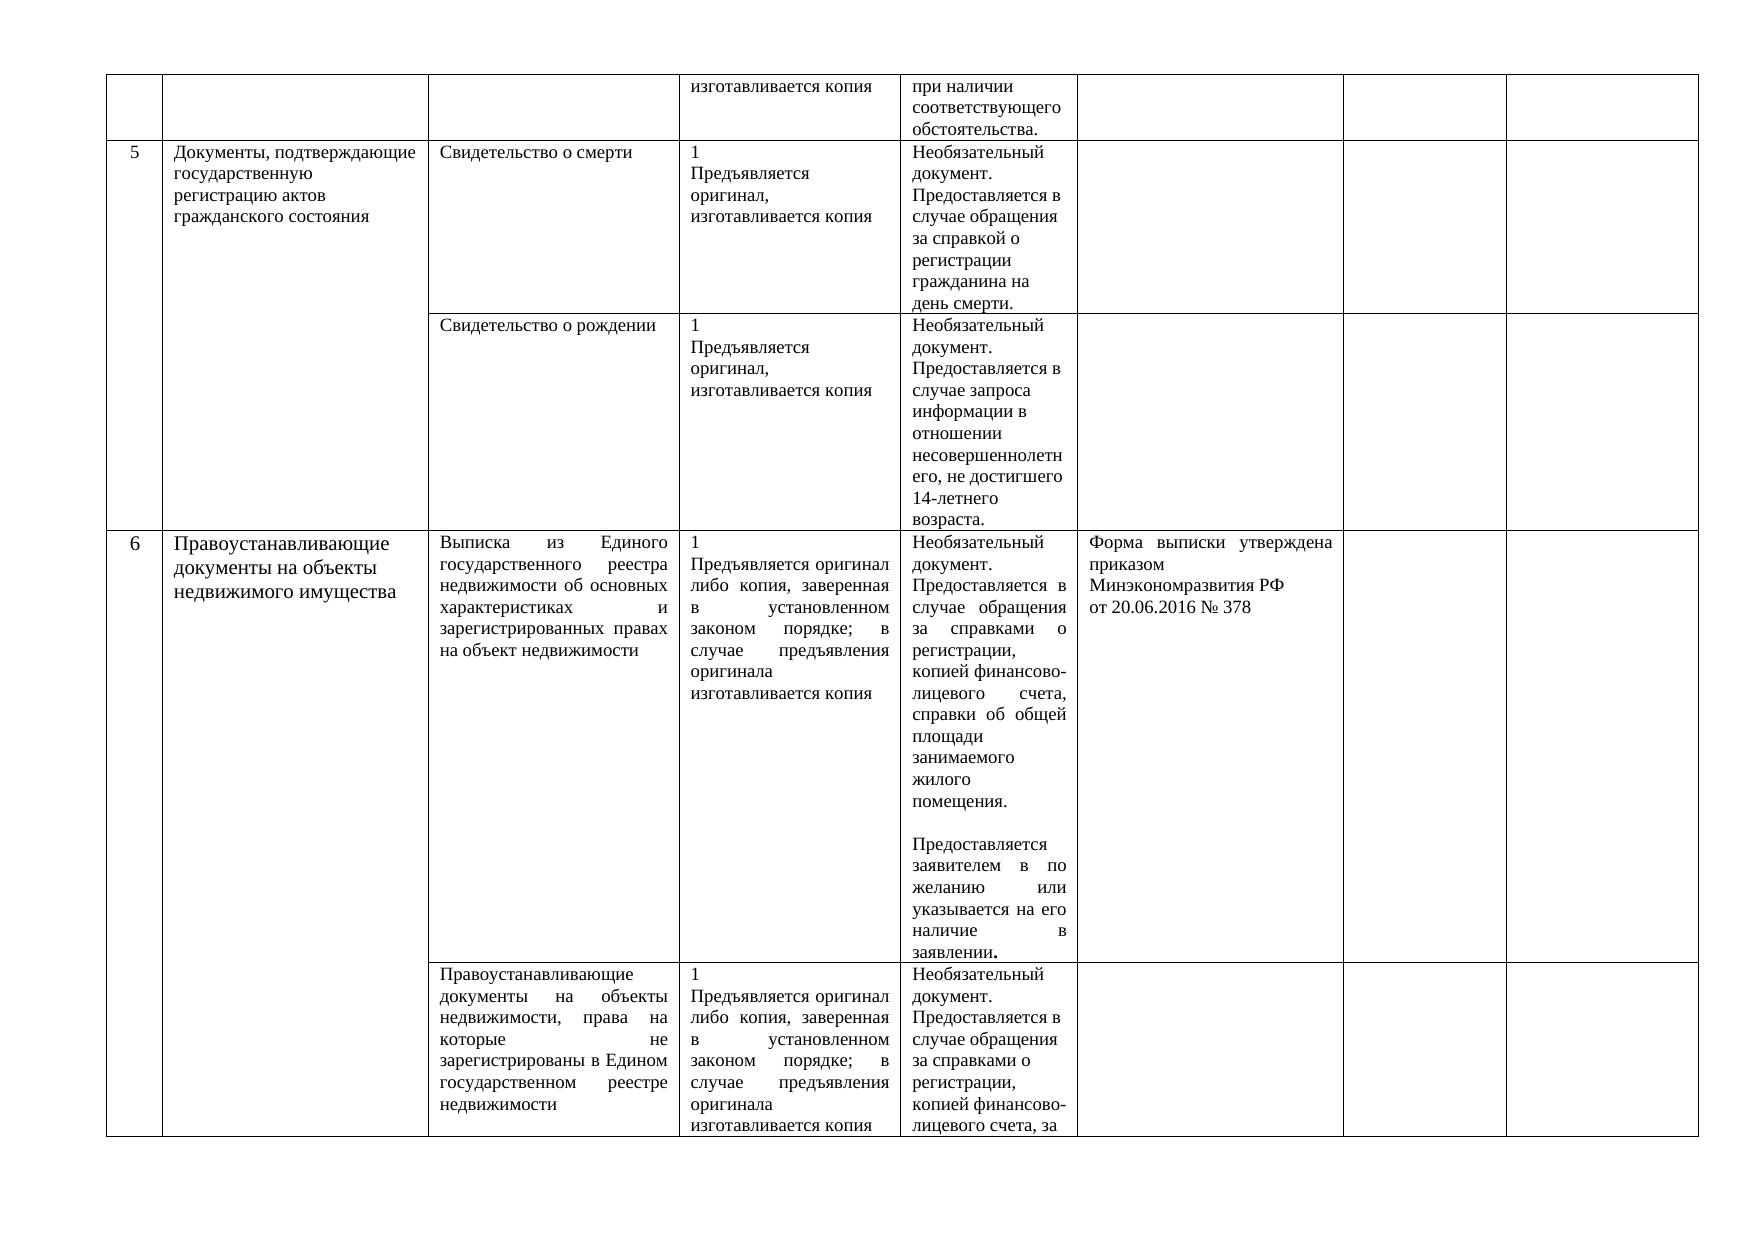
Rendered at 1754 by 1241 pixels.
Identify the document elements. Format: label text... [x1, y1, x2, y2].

table_cell [1507, 314, 1698, 530]
table_cell [1344, 531, 1506, 962]
table_cell [1507, 141, 1698, 313]
table_cell [1078, 314, 1343, 530]
table_cell [1507, 75, 1698, 139]
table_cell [680, 75, 900, 139]
table_cell Свидетельство о смерти [429, 141, 679, 313]
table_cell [429, 963, 679, 1136]
table_cell [1344, 141, 1506, 313]
table_cell Выписка из Единого государственного реестра недвижимости об основных характеристиках и зарегистрированных правах на объект недвижимости [429, 531, 679, 962]
table_cell Необязательный документ. Предоставляется в случае обращения за справками о регистрации, копией финансово-лицевого счета, справки об общей площади занимаемого жилого помещения. Предоставляется заявителем в по желанию или указывается на его наличие в заявлении. [901, 531, 1077, 962]
table_cell [1078, 963, 1343, 1136]
table_cell 1 Предъявляется оригинал, изготавливается копия [680, 314, 900, 530]
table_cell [901, 75, 1077, 139]
table_cell 6 [107, 531, 162, 1136]
table_cell Необязательный документ. Предоставляется в случае обращения за справкой о регистрации гражданина на день смерти. [901, 141, 1077, 313]
table_cell Правоустанавливающие документы на объекты недвижимого имущества [163, 531, 428, 1136]
table_cell 1 Предъявляется оригинал либо копия, заверенная в установленном законом порядке; в случае предъявления оригинала изготавливается копия [680, 531, 900, 962]
table_cell Необязательный документ. Предоставляется в случае запроса информации в отношении несовершеннолетнего, не достигшего 14-летнего возраста. [901, 314, 1077, 530]
table_cell 5 [107, 141, 162, 530]
table_cell [1344, 75, 1506, 139]
table_cell [1507, 531, 1698, 962]
table_cell Форма выписки утверждена приказом Минэкономразвития РФ от 20.06.2016 № 378 [1078, 531, 1343, 962]
table_cell Документы, подтверждающие государственную регистрацию актов гражданского состояния [163, 141, 428, 530]
table_cell [1078, 75, 1343, 139]
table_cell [429, 75, 679, 139]
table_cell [163, 75, 428, 139]
table_cell [1344, 963, 1506, 1136]
table_cell Свидетельство о рождении [429, 314, 679, 530]
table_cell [680, 963, 900, 1136]
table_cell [901, 963, 1077, 1136]
table_cell [1078, 141, 1343, 313]
table_cell 1 Предъявляется оригинал, изготавливается копия [680, 141, 900, 313]
table_cell [1344, 314, 1506, 530]
table_cell [1507, 963, 1698, 1136]
table_cell 4 [107, 75, 162, 139]
